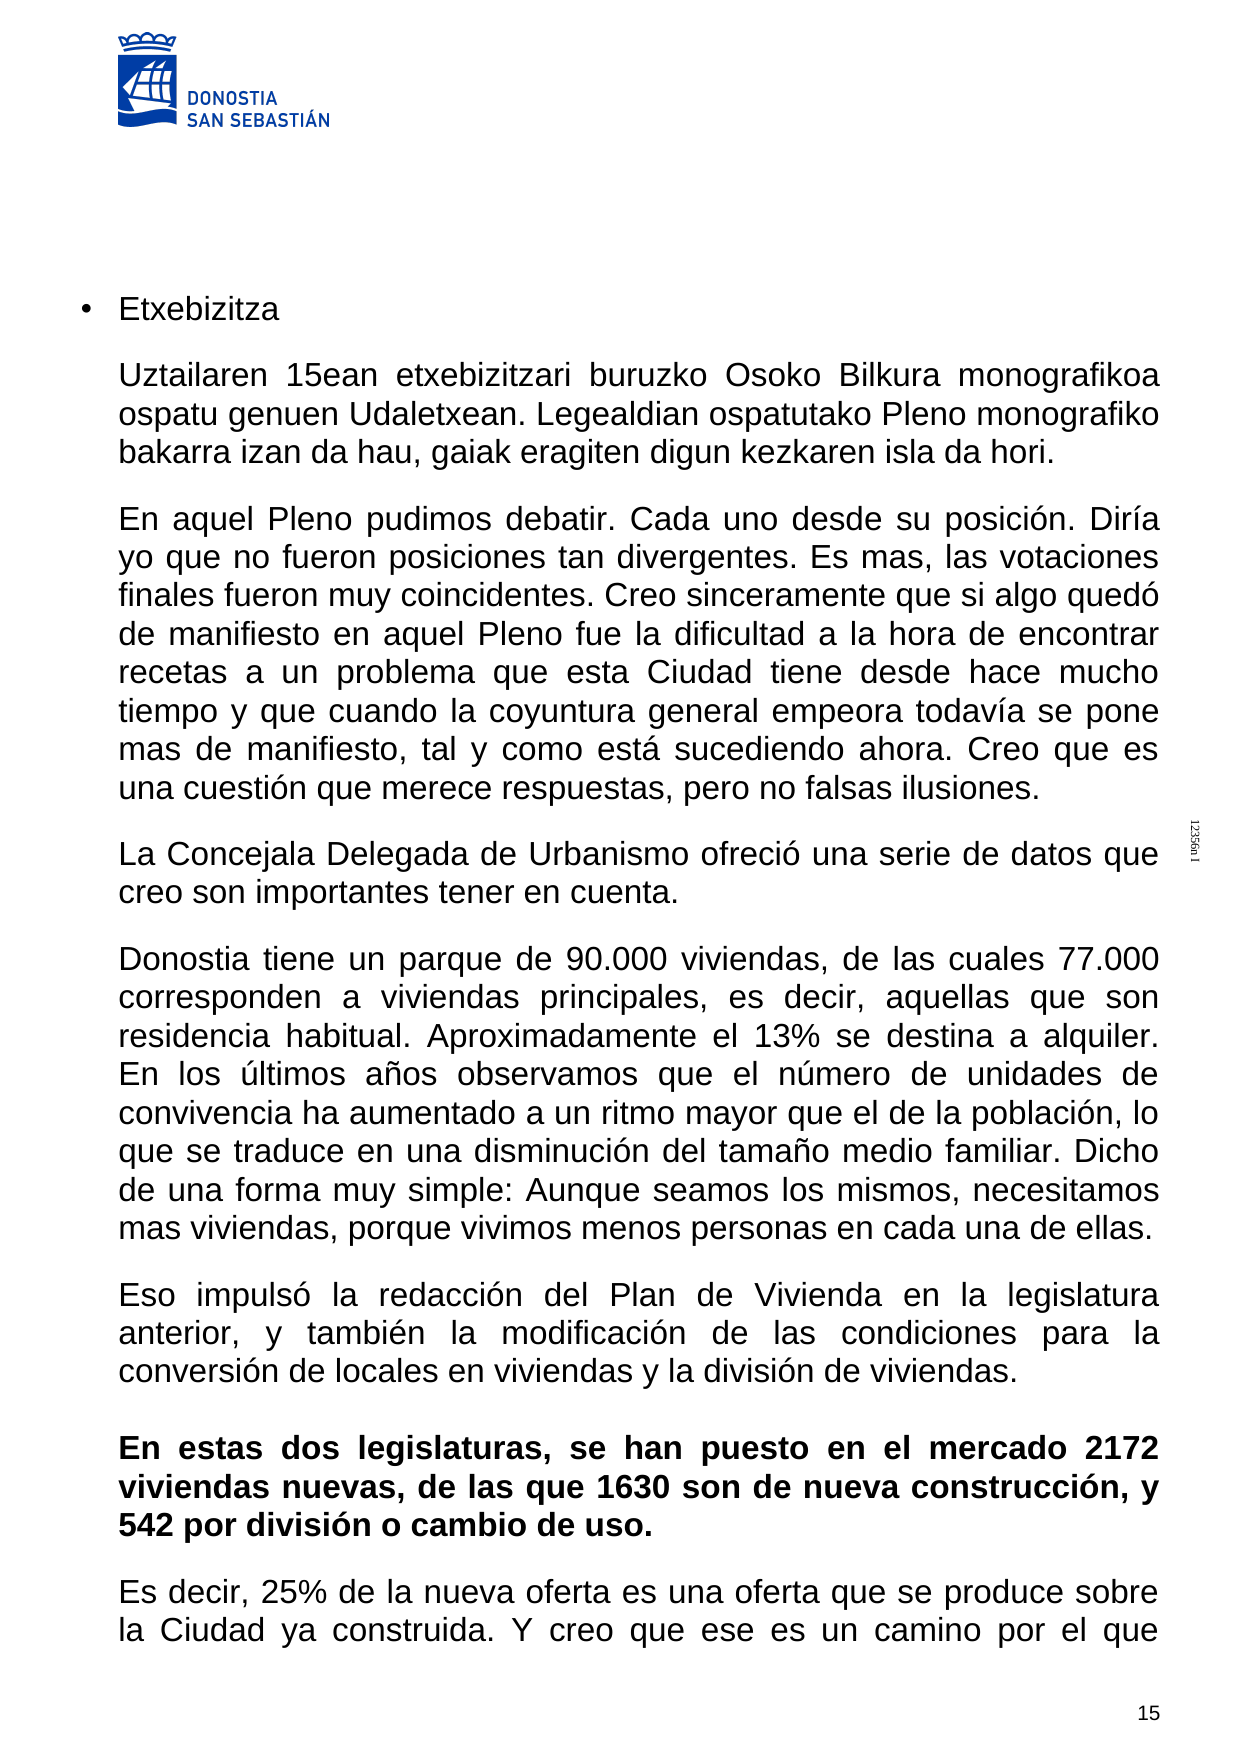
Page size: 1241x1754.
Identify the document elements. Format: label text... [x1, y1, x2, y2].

text En aquel Pleno pudimos debatir. Cada uno desde su posición. Diría yo que no fueron posiciones tan divergentes. Es mas, las votaciones finales fueron muy coincidentes. Creo sinceramente que si algo quedó de manifiesto en aquel Pleno fue la dificultad a la hora de encontrar recetas a un problema que esta Ciudad tiene desde hace mucho tiempo y que cuando la coyuntura general empeora todavía se pone mas de manifiesto, tal y como está sucediendo ahora. Creo que es una cuestión que merece respuestas, pero no falsas ilusiones. [118, 499, 1161, 806]
text En estas dos legislaturas, se han puesto en el mercado 2172 viviendas nuevas, de las que 1630 son de nueva construcción, y 542 por división o cambio de uso. [118, 1428, 1161, 1544]
text Donostia tiene un parque de 90.000 viviendas, de las cuales 77.000 corresponden a viviendas principales, es decir, aquellas que son residencia habitual. Aproximadamente el 13% se destina a alquiler. En los últimos años observamos que el número de unidades de convivencia ha aumentado a un ritmo mayor que el de la población, lo que se traduce en una disminución del tamaño medio familiar. Dicho de una forma muy simple: Aunque seamos los mismos, necesitamos mas viviendas, porque vivimos menos personas en cada una de ellas. [118, 939, 1161, 1247]
picture [118, 32, 329, 127]
text Uztailaren 15ean etxebizitzari buruzko Osoko Bilkura monografikoa ospatu genuen Udaletxean. Legealdian ospatutako Pleno monografiko bakarra izan da hau, gaiak eragiten digun kezkaren isla da hori. [118, 355, 1161, 471]
text Eso impulsó la redacción del Plan de Vivienda en la legislatura anterior, y también la modificación de las condiciones para la conversión de locales en viviendas y la división de viviendas. [118, 1274, 1161, 1390]
text La Concejala Delegada de Urbanismo ofreció una serie de datos que creo son importantes tener en cuenta. [118, 834, 1161, 911]
list Etxebizitza [81, 289, 1161, 327]
